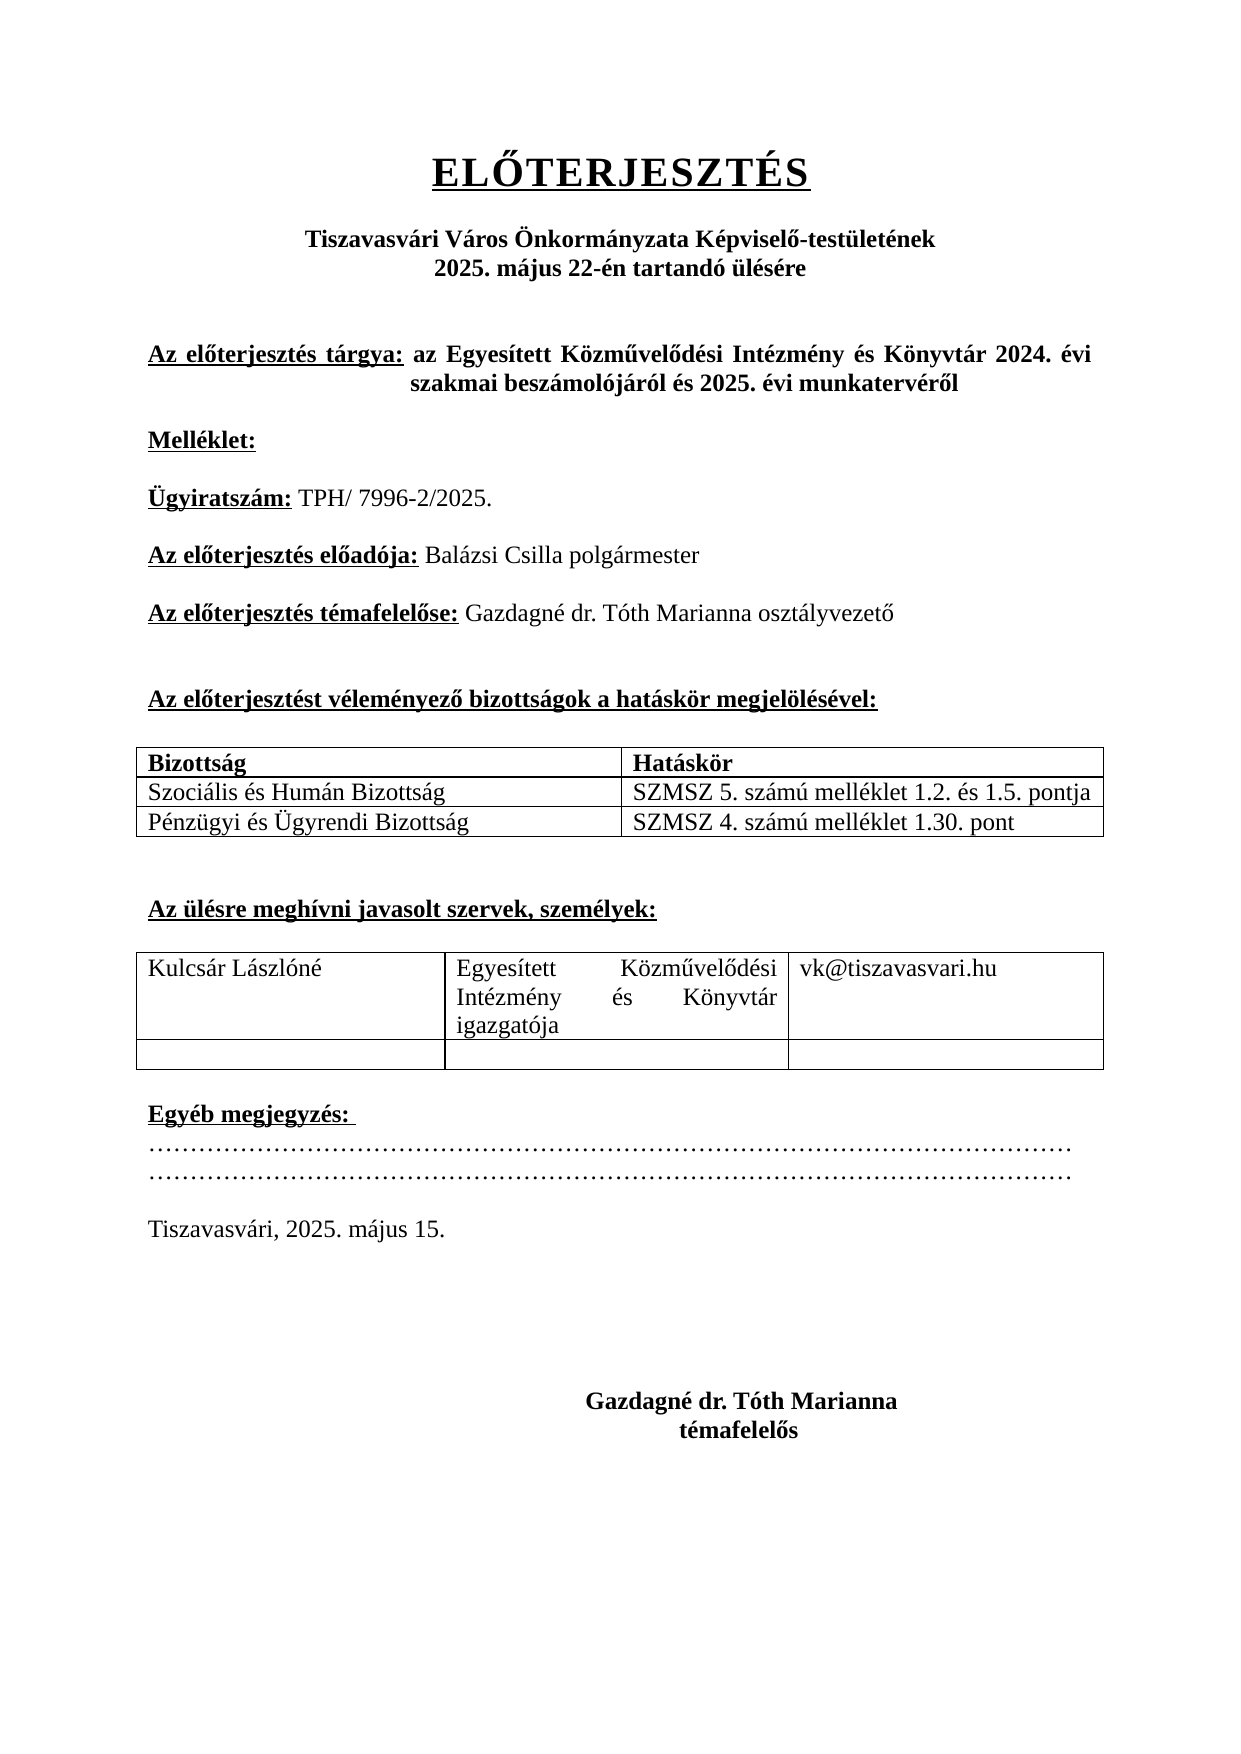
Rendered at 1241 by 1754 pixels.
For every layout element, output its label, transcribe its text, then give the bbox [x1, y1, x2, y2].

text ELŐTERJESZTÉS [148, 148, 1093, 196]
text …………………………………………………………………………………………………………………………………………………………………………………………………… [148, 1128, 1093, 1185]
text Az ülésre meghívni javasolt szervek, személyek: [148, 894, 1093, 923]
table_cell [789, 1040, 1103, 1069]
text Az előterjesztés témafelelőse: Gazdagné dr. Tóth Marianna osztályvezető [148, 598, 1093, 627]
text Egyéb megjegyzés: [148, 1099, 1093, 1128]
text Melléklet: [148, 426, 1093, 454]
text Ügyiratszám: TPH/ 7996-2/2025. [148, 483, 1093, 512]
table_header Kulcsár Lászlóné [137, 953, 444, 1039]
table_cell Szociális és Humán Bizottság [137, 778, 621, 806]
text Tiszavasvári, 2025. május 15. [148, 1214, 1093, 1243]
text Az előterjesztést véleményező bizottságok a hatáskör megjelölésével: [148, 684, 1093, 713]
text 2025. május 22-én tartandó ülésére [148, 253, 1093, 282]
text Gazdagné dr. Tóth Marianna [148, 1386, 1093, 1415]
table_cell [446, 1040, 788, 1069]
text Az előterjesztés tárgya: az Egyesített Közművelődési Intézmény és Könyvtár 2024. évi szakmai beszámolójáról és 2025. évi munkatervéről [148, 339, 1093, 397]
table_header Bizottság [137, 748, 621, 776]
table_cell [137, 1040, 444, 1069]
text Az előterjesztés előadója: Balázsi Csilla polgármester [148, 541, 1093, 569]
text Tiszavasvári Város Önkormányzata Képviselő-testületének [148, 224, 1093, 253]
table_cell SZMSZ 4. számú melléklet 1.30. pont [622, 807, 1103, 836]
table_cell SZMSZ 5. számú melléklet 1.2. és 1.5. pontja [622, 778, 1103, 806]
text témafelelős [148, 1415, 1093, 1444]
table_header Egyesített Közművelődési Intézmény és Könyvtár igazgatója [446, 953, 788, 1039]
table_header Hatáskör [622, 748, 1103, 776]
table_cell Pénzügyi és Ügyrendi Bizottság [137, 807, 621, 836]
table_header vk@tiszavasvari.hu [789, 953, 1103, 1039]
